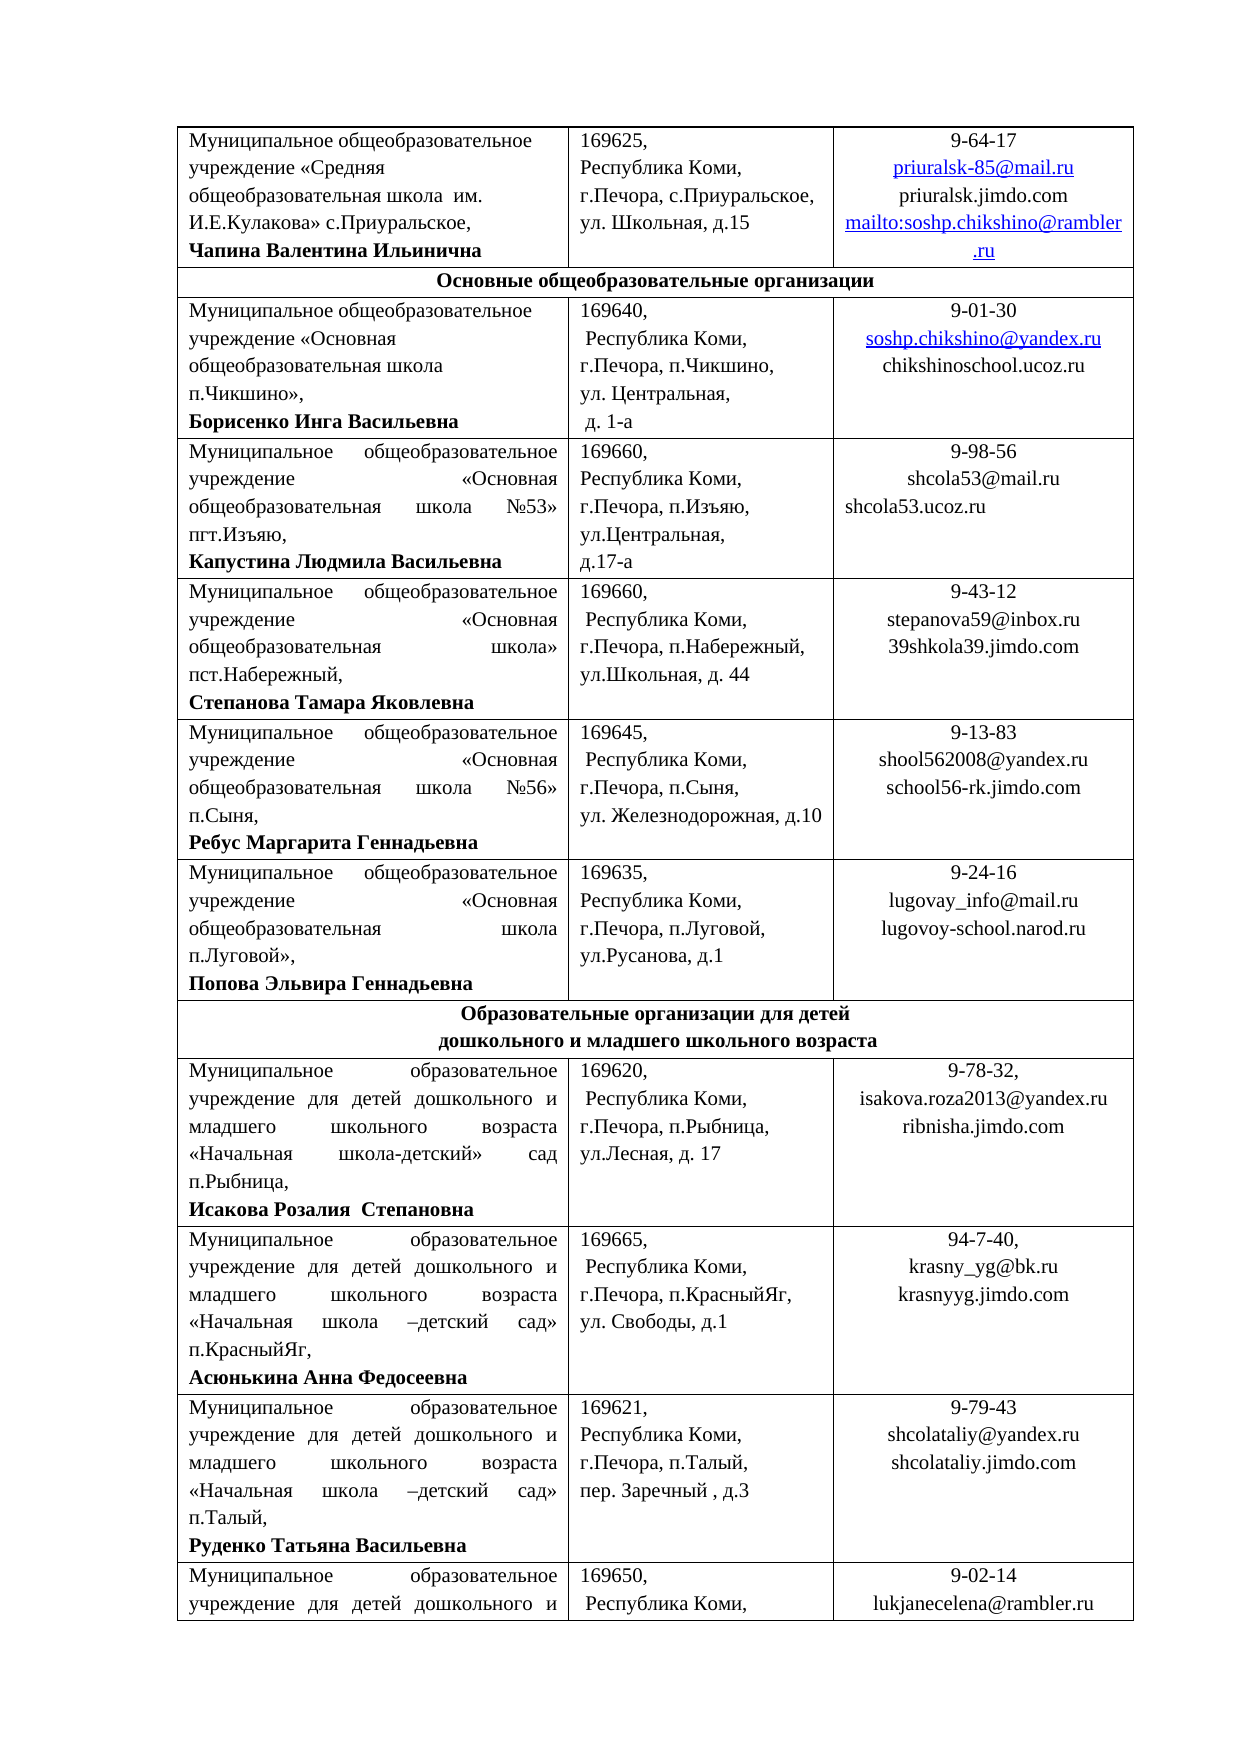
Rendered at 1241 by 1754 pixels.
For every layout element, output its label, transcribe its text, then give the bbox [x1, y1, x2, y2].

table_cell 169645, Республика Коми, г.Печора, п.Сыня, ул. Железнодорожная, д.10 [569, 720, 833, 859]
table_cell 169660, Республика Коми, г.Печора, п.Набережный, ул.Школьная, д. 44 [569, 579, 833, 719]
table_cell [569, 1563, 833, 1619]
table_cell 9-98-56 shcola53@mail.ru shcola53.ucoz.ru [834, 439, 1133, 578]
table_cell 169640, Республика Коми, г.Печора, п.Чикшино, ул. Центральная, д. 1-а [569, 298, 833, 438]
table_cell Муниципальное образовательное учреждение для детей дошкольного и младшего школьного возраста «Начальная школа –детский сад» п.Талый, Руденко Татьяна Васильевна [178, 1395, 568, 1562]
table_cell Муниципальное общеобразовательное учреждение «Основная общеобразовательная школа п.Луговой», Попова Эльвира Геннадьевна [178, 860, 568, 1000]
table_cell 169621, Республика Коми, г.Печора, п.Талый, пер. Заречный , д.3 [569, 1395, 833, 1562]
table_cell Муниципальное общеобразовательное учреждение «Основная общеобразовательная школа п.Чикшино», Борисенко Инга Васильевна [178, 298, 568, 438]
table_cell Образовательные организации для детей дошкольного и младшего школьного возраста [178, 1001, 1133, 1057]
table_cell 169665, Республика Коми, г.Печора, п.КрасныйЯг, ул. Свободы, д.1 [569, 1227, 833, 1394]
table_cell 9-43-12 stepanova59@inbox.ru 39shkola39.jimdo.com [834, 579, 1133, 719]
table_cell Муниципальное образовательное учреждение для детей дошкольного и младшего школьного возраста «Начальная школа –детский сад» п.КрасныйЯг, Асюнькина Анна Федосеевна [178, 1227, 568, 1394]
table_cell 9-01-30 soshp.chikshino@yandex.ru chikshinoschool.ucoz.ru [834, 298, 1133, 438]
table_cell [178, 1563, 568, 1619]
table_cell Основные общеобразовательные организации [178, 268, 1133, 297]
table_cell 169625, Республика Коми, г.Печора, с.Приуральское, ул. Школьная, д.15 [569, 128, 833, 267]
table_cell 169620, Республика Коми, г.Печора, п.Рыбница, ул.Лесная, д. 17 [569, 1059, 833, 1226]
table_cell 9-24-16 lugovay_info@mail.ru lugovoy-school.narod.ru [834, 860, 1133, 1000]
table_cell 169660, Республика Коми, г.Печора, п.Изъяю, ул.Центральная, д.17-а [569, 439, 833, 578]
table_cell 9-64-17 priuralsk-85@mail.ru priuralsk.jimdo.com mailto:soshp.chikshino@rambler.ru [834, 128, 1133, 267]
table_cell 94-7-40, krasny_yg@bk.ru krasnyyg.jimdo.com [834, 1227, 1133, 1394]
table_cell 9-79-43 shcolataliy@yandex.ru shcolataliy.jimdo.com [834, 1395, 1133, 1562]
table_cell Муниципальное общеобразовательное учреждение «Основная общеобразовательная школа №53» пгт.Изъяю, Капустина Людмила Васильевна [178, 439, 568, 578]
table_cell 9-13-83 shool562008@yandex.ru school56-rk.jimdo.com [834, 720, 1133, 859]
table_cell 169635, Республика Коми, г.Печора, п.Луговой, ул.Русанова, д.1 [569, 860, 833, 1000]
table_cell Муниципальное общеобразовательное учреждение «Средняя общеобразовательная школа им. И.Е.Кулакова» с.Приуральское, Чапина Валентина Ильинична [178, 128, 568, 267]
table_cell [834, 1563, 1133, 1619]
table_cell 9-78-32, isakova.roza2013@yandex.ru ribnisha.jimdo.com [834, 1059, 1133, 1226]
table_cell Муниципальное общеобразовательное учреждение «Основная общеобразовательная школа №56» п.Сыня, Ребус Маргарита Геннадьевна [178, 720, 568, 859]
table_cell Муниципальное образовательное учреждение для детей дошкольного и младшего школьного возраста «Начальная школа-детский» сад п.Рыбница, Исакова Розалия Степановна [178, 1059, 568, 1226]
table_cell Муниципальное общеобразовательное учреждение «Основная общеобразовательная школа» пст.Набережный, Степанова Тамара Яковлевна [178, 579, 568, 719]
